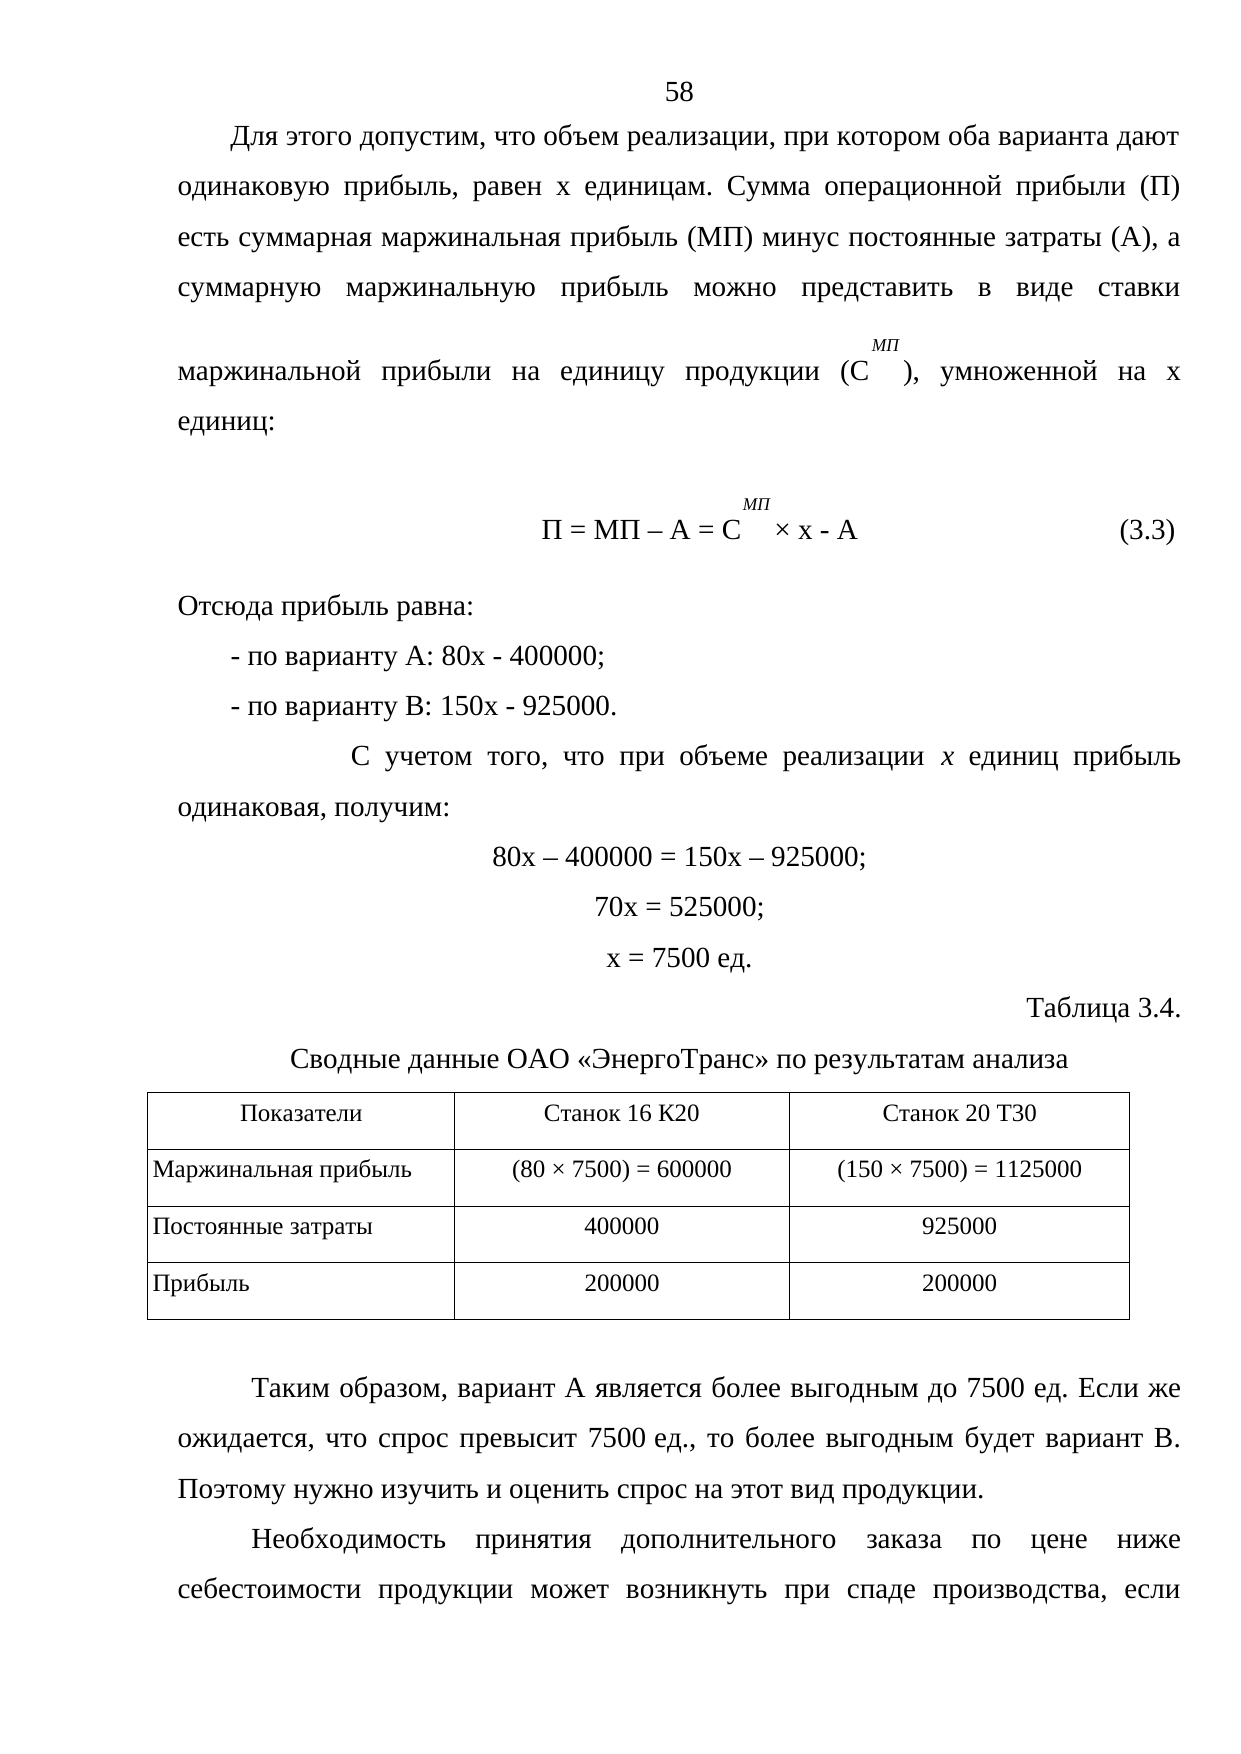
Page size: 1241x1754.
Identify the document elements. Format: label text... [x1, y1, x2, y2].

table_header Показатели [148, 1093, 454, 1149]
text П = МП – А = С× х - А (3.3) [177, 479, 1181, 546]
text С учетом того, что при объеме реализации х единиц прибыль одинаковая, получим: [177, 738, 1181, 822]
text Отсюда прибыль равна: [177, 588, 1181, 621]
table_cell 925000 [790, 1207, 1129, 1262]
table_cell (150 × 7500) = 1125000 [790, 1150, 1129, 1206]
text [177, 1521, 1181, 1605]
text Таким образом, вариант А является более выгодным до 7500 ед. Если же ожидается, что спрос превысит 7500 ед., то более выгодным будет вариант В. Поэтому нужно изучить и оценить спрос на этот вид продукции. [177, 1370, 1181, 1504]
text Сводные данные ОАО «ЭнергоТранс» по результатам анализа [177, 1041, 1181, 1075]
table_cell Прибыль [148, 1263, 454, 1319]
text 70х = 525000; [177, 889, 1181, 923]
text 80х – 400000 = 150х – 925000; [177, 839, 1181, 873]
text Для этого допустим, что объем реализации, при котором оба варианта дают одинаковую прибыль, равен х единицам. Сумма операционной прибыли (П) есть суммарная маржинальная прибыль (МП) минус постоянные затраты (А), а суммарную маржинальную прибыль можно представить в виде ставки маржинальной прибыли на единицу продукции (С), умноженной на x единиц: [177, 118, 1181, 437]
text - по варианту А: 80х - 400000; [230, 638, 1181, 671]
table_header Станок 20 Т30 [790, 1093, 1129, 1149]
table_cell Постоянные затраты [148, 1207, 454, 1262]
table_cell 200000 [790, 1263, 1129, 1319]
table_cell 400000 [455, 1207, 789, 1262]
text х = 7500 ед. [177, 940, 1181, 973]
text Таблица 3.4. [177, 990, 1181, 1024]
table_header Станок 16 К20 [455, 1093, 789, 1149]
table_cell (80 × 7500) = 600000 [455, 1150, 789, 1206]
text - по варианту В: 150х - 925000. [230, 688, 1181, 722]
table_cell 200000 [455, 1263, 789, 1319]
table_cell Маржинальная прибыль [148, 1150, 454, 1206]
